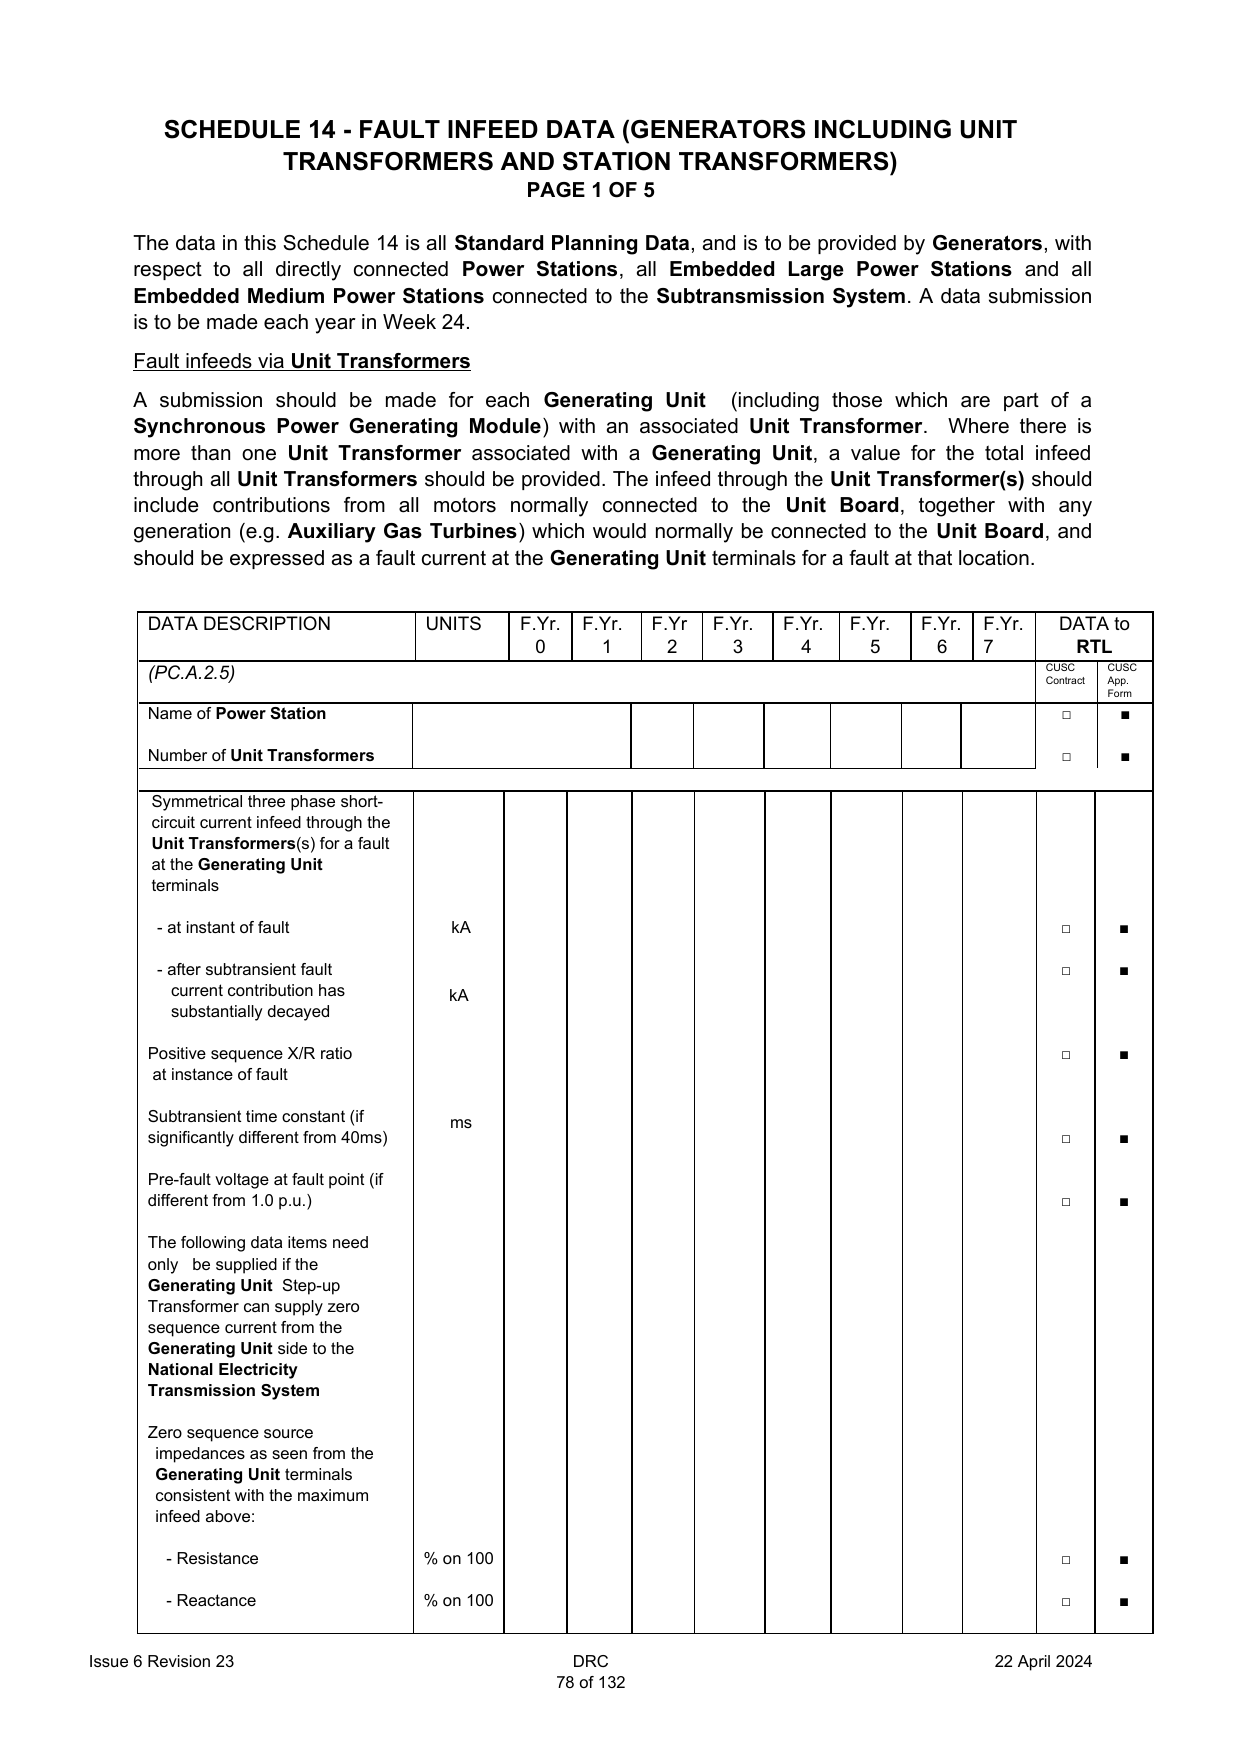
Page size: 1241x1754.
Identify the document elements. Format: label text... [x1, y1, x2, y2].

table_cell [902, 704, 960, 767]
text The data in this Schedule 14 is all Standard Planning Data, and is to be provided by Generators, with respect to all directly connected Power Stations, all Embedded Large Power Stations and all Embedded Medium Power Stations connected to the Subtransmission System. A data submission is to be made each year in Week 24. [133, 231, 1092, 334]
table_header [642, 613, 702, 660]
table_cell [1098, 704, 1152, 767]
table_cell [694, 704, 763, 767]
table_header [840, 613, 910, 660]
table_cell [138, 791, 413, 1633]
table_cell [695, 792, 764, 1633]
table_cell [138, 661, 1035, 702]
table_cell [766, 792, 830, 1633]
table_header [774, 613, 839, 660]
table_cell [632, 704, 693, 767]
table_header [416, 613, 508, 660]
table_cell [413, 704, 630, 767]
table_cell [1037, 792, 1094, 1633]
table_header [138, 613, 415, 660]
text PAGE 1 OF 5 [89, 178, 1092, 202]
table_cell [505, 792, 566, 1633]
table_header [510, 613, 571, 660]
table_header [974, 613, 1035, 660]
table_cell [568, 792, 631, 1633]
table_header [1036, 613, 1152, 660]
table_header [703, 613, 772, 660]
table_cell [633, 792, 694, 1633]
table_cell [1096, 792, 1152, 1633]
text SCHEDULE 14 - FAULT INFEED DATA (GENERATORS INCLUDING UNIT TRANSFORMERS AND STATION TRANSFORMERS) [89, 115, 1092, 175]
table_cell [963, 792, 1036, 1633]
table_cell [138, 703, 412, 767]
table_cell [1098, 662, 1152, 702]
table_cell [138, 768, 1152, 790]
text A submission should be made for each Generating Unit (including those which are part of a Synchronous Power Generating Module) with an associated Unit Transformer. Where there is more than one Unit Transformer associated with a Generating Unit, a value for the total infeed through all Unit Transformers should be provided. The infeed through the Unit Transformer(s) should include contributions from all motors normally connected to the Unit Board, together with any generation (e.g. Auxiliary Gas Turbines) which would normally be connected to the Unit Board, and should be expressed as a fault current at the Generating Unit terminals for a fault at that location. [133, 388, 1092, 570]
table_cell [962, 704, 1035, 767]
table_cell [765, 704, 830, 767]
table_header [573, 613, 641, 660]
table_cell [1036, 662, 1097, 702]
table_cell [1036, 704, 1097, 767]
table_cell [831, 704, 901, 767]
text Fault infeeds via Unit Transformers [0, 349, 1092, 373]
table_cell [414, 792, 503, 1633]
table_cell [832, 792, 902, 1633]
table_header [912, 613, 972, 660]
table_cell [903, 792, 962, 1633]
